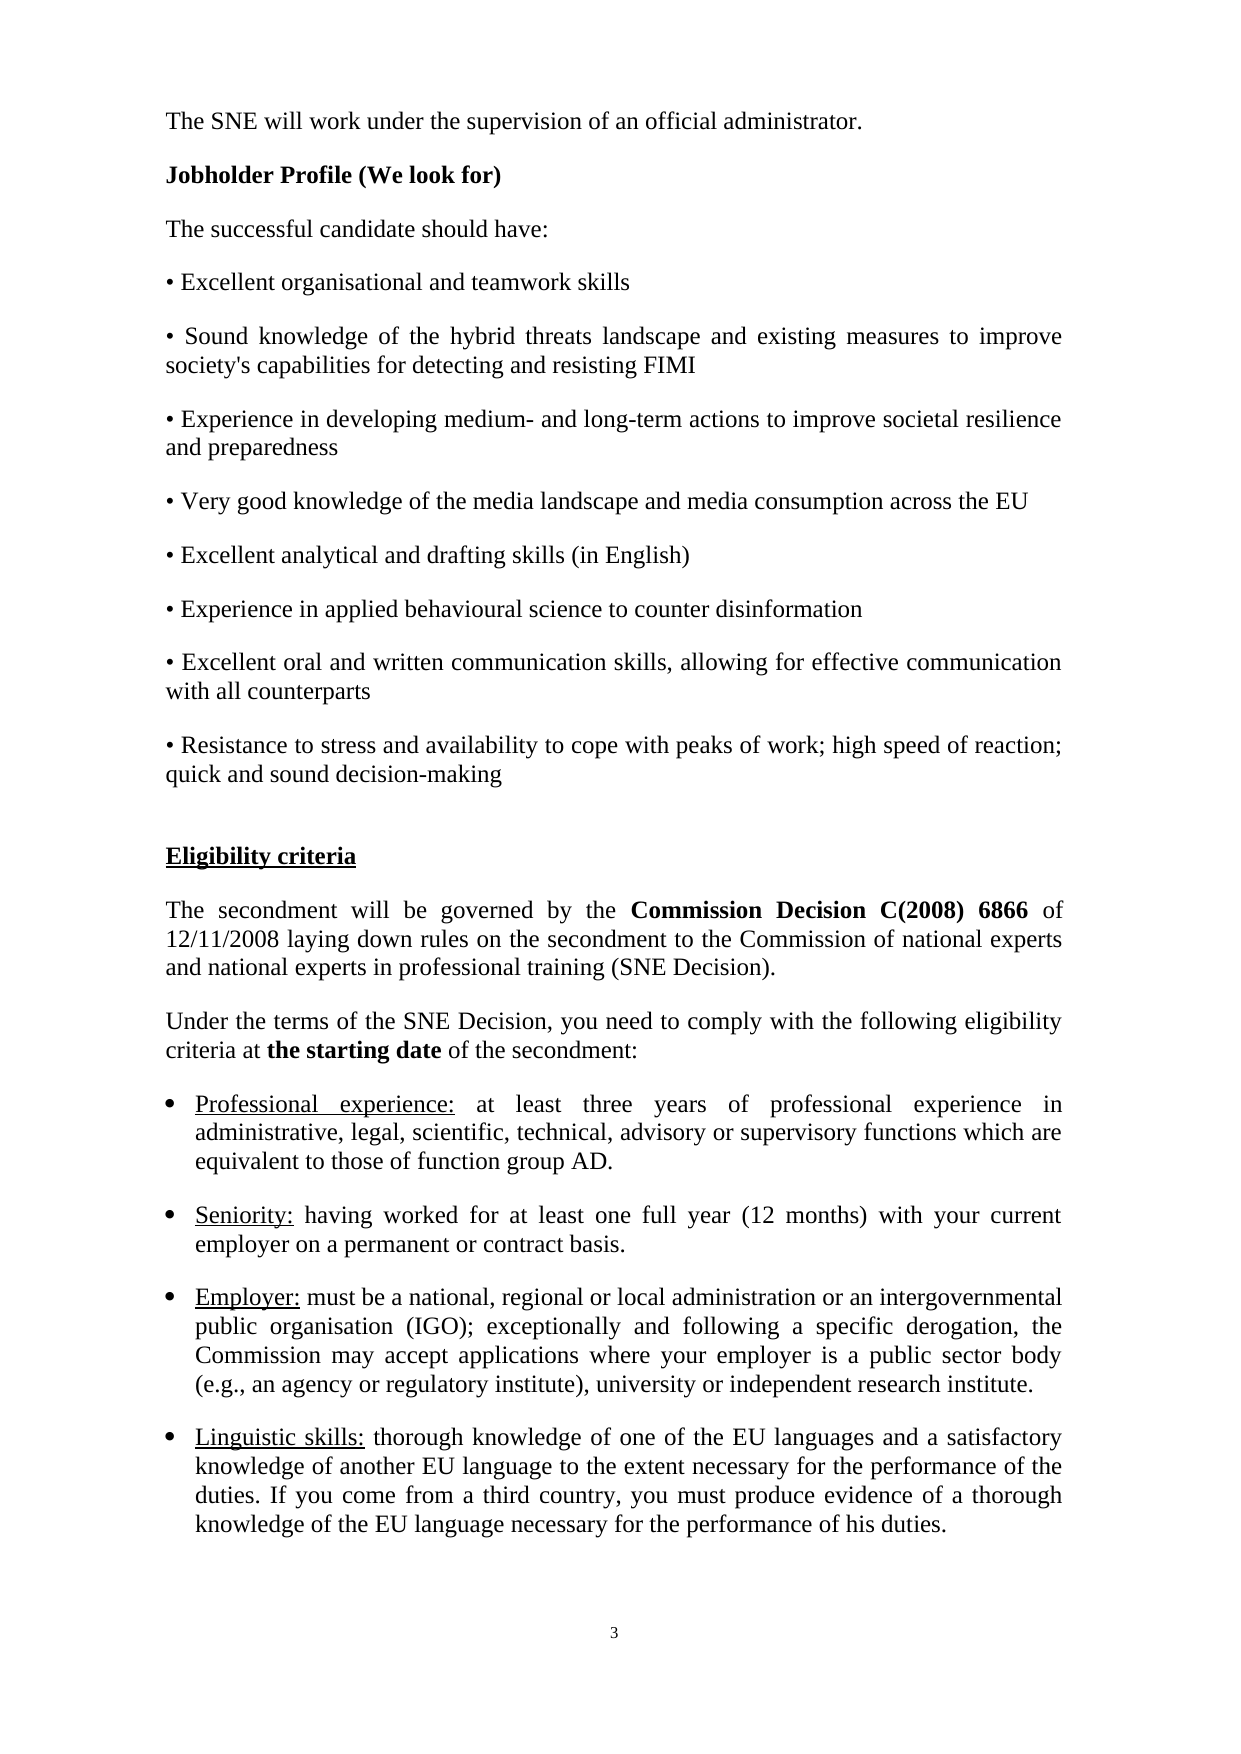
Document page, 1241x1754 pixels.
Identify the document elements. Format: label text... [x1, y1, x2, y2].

list Linguistic skills: thorough knowledge of one of the EU languages and a satisfactory knowledge of another EU language to the extent necessary for the performance of the duties. If you come from a third country, you must produce evidence of a thorough knowledge of the EU language necessary for the performance of his duties. [165, 1422, 1063, 1537]
list Professional experience: at least three years of professional experience in administrative, legal, scientific, technical, advisory or supervisory functions which are equivalent to those of function group AD. [165, 1089, 1063, 1175]
text The SNE will work under the supervision of an official administrator. [165, 106, 1063, 135]
list Jobholder Profile (We look for) [165, 160, 1063, 189]
text The secondment will be governed by the Commission Decision C(2008) 6866 of 12/11/2008 laying down rules on the secondment to the Commission of national experts and national experts in professional training (SNE Decision). [165, 895, 1063, 981]
text Under the terms of the SNE Decision, you need to comply with the following eligibility criteria at the starting date of the secondment: [165, 1006, 1063, 1064]
list Seniority: having worked for at least one full year (12 months) with your current employer on a permanent or contract basis. [165, 1200, 1063, 1257]
list Employer: must be a national, regional or local administration or an intergovernmental public organisation (IGO); exceptionally and following a specific derogation, the Commission may accept applications where your employer is a public sector body (e.g., an agency or regulatory institute), university or independent research institute. [165, 1282, 1063, 1397]
list Eligibility criteria [165, 841, 1063, 870]
